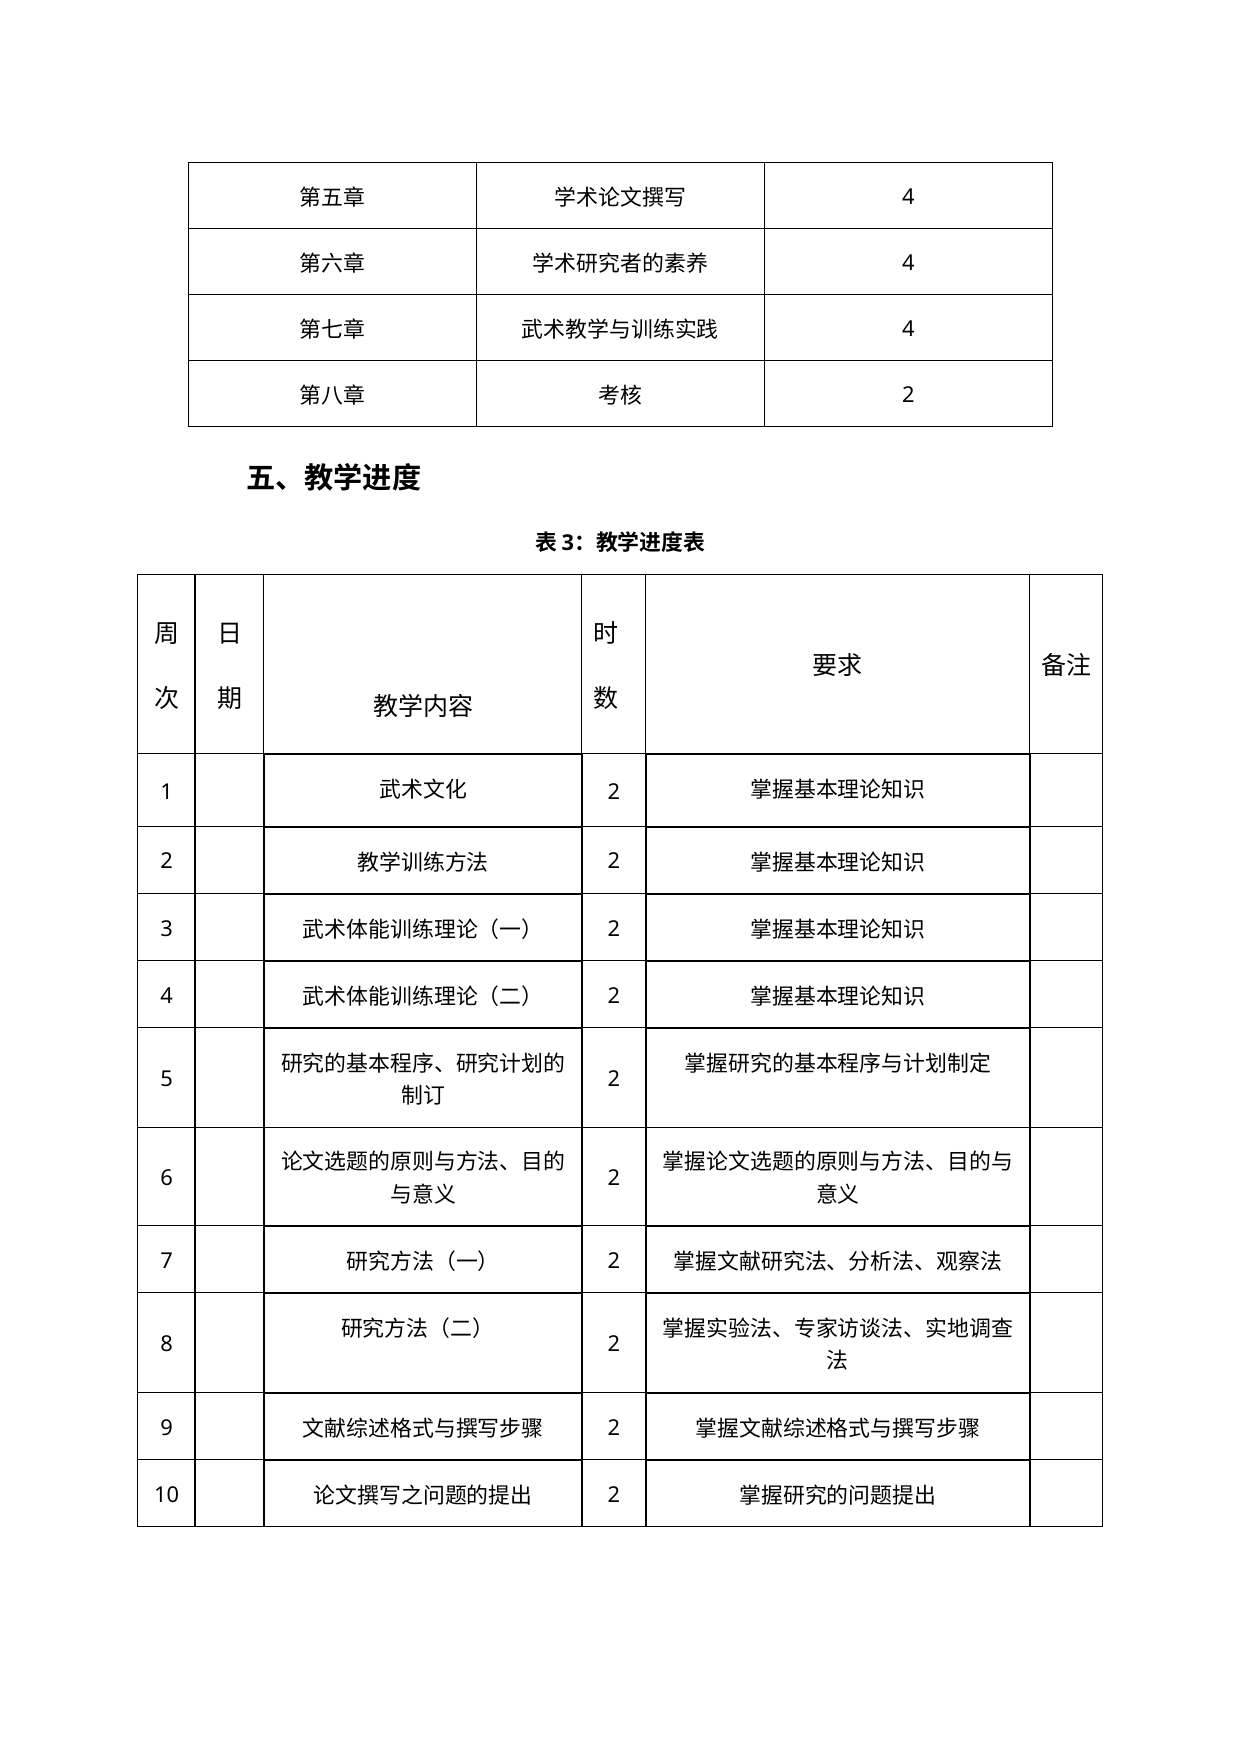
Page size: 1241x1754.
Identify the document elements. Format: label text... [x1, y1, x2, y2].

table_cell [1031, 1226, 1102, 1292]
table_cell 2 [583, 1028, 645, 1127]
table_cell [196, 754, 263, 826]
table_cell 2 [138, 827, 194, 893]
table_cell 掌握文献综述格式与撰写步骤 [647, 1394, 1029, 1459]
table_cell [196, 1128, 263, 1225]
table_cell 文献综述格式与撰写步骤 [265, 1394, 581, 1459]
table_cell [196, 961, 263, 1027]
list 五、教学进度 [187, 443, 1053, 508]
table_header 备注 [1030, 575, 1102, 753]
table_cell 2 [583, 1393, 645, 1459]
table_cell 2 [583, 1226, 645, 1292]
table_cell 1 [138, 754, 194, 826]
table_cell 4 [138, 961, 194, 1027]
table_cell 论文选题的原则与方法、目的与意义 [265, 1128, 581, 1225]
table_cell 研究的基本程序、研究计划的制订 [265, 1029, 581, 1127]
table_cell 2 [583, 827, 645, 893]
table_cell [196, 1293, 263, 1392]
table_cell [1031, 961, 1102, 1027]
table_cell 2 [583, 1293, 645, 1392]
table_cell 第六章 [189, 229, 476, 294]
table_cell 武术教学与训练实践 [477, 295, 764, 360]
table_cell 2 [583, 1128, 645, 1225]
table_cell 第七章 [189, 295, 476, 360]
table_cell [1031, 827, 1102, 893]
table_header 周次 [138, 575, 194, 753]
table_cell [196, 1226, 263, 1292]
table_cell 学术研究者的素养 [477, 229, 764, 294]
table_cell 掌握基本理论知识 [647, 895, 1029, 960]
table_cell [1031, 1128, 1102, 1225]
table_cell 7 [138, 1226, 194, 1292]
text 表3：教学进度表 [187, 525, 1053, 557]
table_cell [1031, 1293, 1102, 1392]
table_cell 9 [138, 1393, 194, 1459]
table_cell 4 [765, 229, 1052, 294]
table_cell 武术文化 [265, 755, 581, 826]
table_cell 2 [583, 894, 645, 960]
table_cell [196, 827, 263, 893]
table_cell 学术论文撰写 [477, 163, 764, 228]
table_cell 论文撰写之问题的提出 [265, 1461, 581, 1526]
table_cell 武术体能训练理论（一） [265, 895, 581, 960]
table_cell [196, 1028, 263, 1127]
table_cell 2 [583, 1460, 645, 1526]
table_cell 掌握研究的问题提出 [647, 1461, 1029, 1526]
table_cell 研究方法（一） [265, 1227, 581, 1292]
table_cell 4 [765, 295, 1052, 360]
table_cell [1031, 894, 1102, 960]
table_cell [1031, 1393, 1102, 1459]
table_cell 6 [138, 1128, 194, 1225]
table_cell 8 [138, 1293, 194, 1392]
table_cell [196, 894, 263, 960]
table_cell 2 [583, 754, 645, 826]
table_cell [1031, 1460, 1102, 1526]
table_cell 4 [765, 163, 1052, 228]
table_cell 掌握文献研究法、分析法、观察法 [647, 1227, 1029, 1292]
table_cell 5 [138, 1028, 194, 1127]
table_header 时数 [582, 575, 645, 753]
table_cell 武术体能训练理论（二） [265, 962, 581, 1027]
table_header 要求 [646, 575, 1029, 753]
table_cell 研究方法（二） [265, 1294, 581, 1392]
table_header 教学内容 [264, 575, 581, 753]
table_cell [1031, 1028, 1102, 1127]
table_cell 教学训练方法 [265, 828, 581, 893]
table_header 日期 [196, 575, 263, 753]
table_cell 掌握基本理论知识 [647, 962, 1029, 1027]
table_cell 10 [138, 1460, 194, 1526]
table_cell 2 [583, 961, 645, 1027]
table_cell 考核 [477, 361, 764, 426]
table_cell 掌握基本理论知识 [647, 755, 1029, 826]
table_cell 第八章 [189, 361, 476, 426]
table_cell 2 [765, 361, 1052, 426]
table_cell 掌握论文选题的原则与方法、目的与意义 [647, 1128, 1029, 1225]
table_cell 掌握研究的基本程序与计划制定 [647, 1029, 1029, 1127]
table_cell 掌握实验法、专家访谈法、实地调查法 [647, 1294, 1029, 1392]
table_cell [196, 1460, 263, 1526]
table_cell 掌握基本理论知识 [647, 828, 1029, 893]
table_cell [1031, 754, 1102, 826]
table_cell [196, 1393, 263, 1459]
table_cell 3 [138, 894, 194, 960]
table_cell 第五章 [189, 163, 476, 228]
